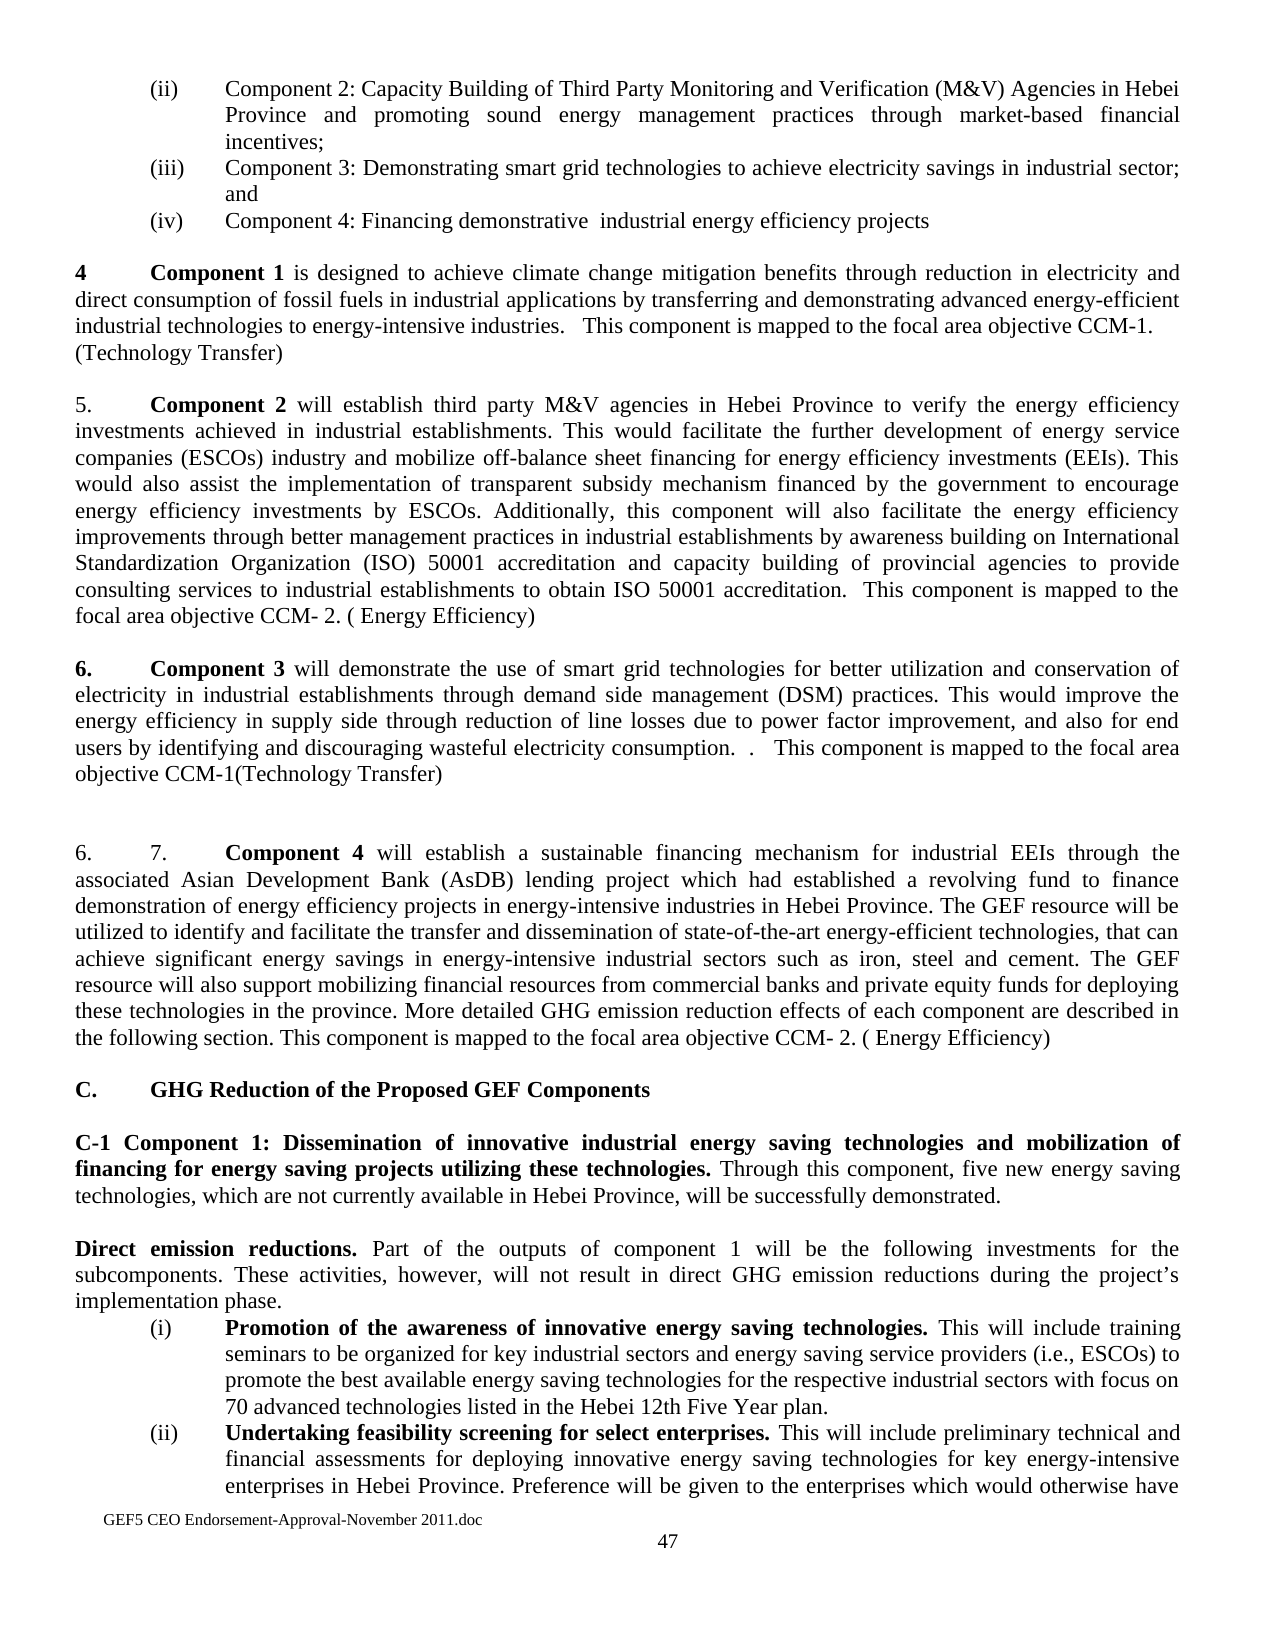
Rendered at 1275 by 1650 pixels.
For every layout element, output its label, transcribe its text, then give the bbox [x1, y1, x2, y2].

text Direct emission reductions. Part of the outputs of component 1 will be the following investments for the subcomponents. These activities, however, will not result in direct GHG emission reductions during the project’s implementation phase. [75, 1234, 1181, 1314]
list Component 3: Demonstrating smart grid technologies to achieve electricity savings in industrial sector; and [150, 154, 1181, 207]
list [150, 1419, 1181, 1498]
list Component 2: Capacity Building of Third Party Monitoring and Verification (M&V) Agencies in Hebei Province and promoting sound energy management practices through market-based financial incentives; [150, 75, 1181, 154]
list Component 2 will establish third party M&V agencies in Hebei Province to verify the energy efficiency investments achieved in industrial establishments. This would facilitate the further development of energy service companies (ESCOs) industry and mobilize off-balance sheet financing for energy efficiency investments (EEIs). This would also assist the implementation of transparent subsidy mechanism financed by the government to encourage energy efficiency investments by ESCOs. Additionally, this component will also facilitate the energy efficiency improvements through better management practices in industrial establishments by awareness building on International Standardization Organization (ISO) 50001 accreditation and capacity building of provincial agencies to provide consulting services to industrial establishments to obtain ISO 50001 accreditation. This component is mapped to the focal area objective CCM- 2. ( Energy Efficiency) [75, 391, 1181, 628]
text (Technology Transfer) [75, 338, 1181, 365]
text C-1 Component 1: Dissemination of innovative industrial energy saving technologies and mobilization of financing for energy saving projects utilizing these technologies. Through this component, five new energy saving technologies, which are not currently available in Hebei Province, will be successfully demonstrated. [75, 1129, 1181, 1208]
list Promotion of the awareness of innovative energy saving technologies. This will include training seminars to be organized for key industrial sectors and energy saving service providers (i.e., ESCOs) to promote the best available energy saving technologies for the respective industrial sectors with focus on 70 advanced technologies listed in the Hebei 12th Five Year plan. [150, 1314, 1181, 1419]
text 6. Component 3 will demonstrate the use of smart grid technologies for better utilization and conservation of electricity in industrial establishments through demand side management (DSM) practices. This would improve the energy efficiency in supply side through reduction of line losses due to power factor improvement, and also for end users by identifying and discouraging wasteful electricity consumption. . This component is mapped to the focal area objective CCM-1(Technology Transfer) [75, 655, 1181, 787]
list Component 4: Financing demonstrative industrial energy efficiency projects [150, 207, 1181, 233]
list 7. Component 4 will establish a sustainable financing mechanism for industrial EEIs through the associated Asian Development Bank (AsDB) lending project which had established a revolving fund to finance demonstration of energy efficiency projects in energy-intensive industries in Hebei Province. The GEF resource will be utilized to identify and facilitate the transfer and dissemination of state-of-the-art energy-efficient technologies, that can achieve significant energy savings in energy-intensive industrial sectors such as iron, steel and cement. The GEF resource will also support mobilizing financial resources from commercial banks and private equity funds for deploying these technologies in the province. More detailed GHG emission reduction effects of each component are described in the following section. This component is mapped to the focal area objective CCM- 2. ( Energy Efficiency) [75, 839, 1181, 1050]
list GHG Reduction of the Proposed GEF Components [75, 1076, 1181, 1103]
text Component 1 is designed to achieve climate change mitigation benefits through reduction in electricity and direct consumption of fossil fuels in industrial applications by transferring and demonstrating advanced energy-efficient industrial technologies to energy-intensive industries. This component is mapped to the focal area objective CCM-1. [75, 259, 1181, 338]
